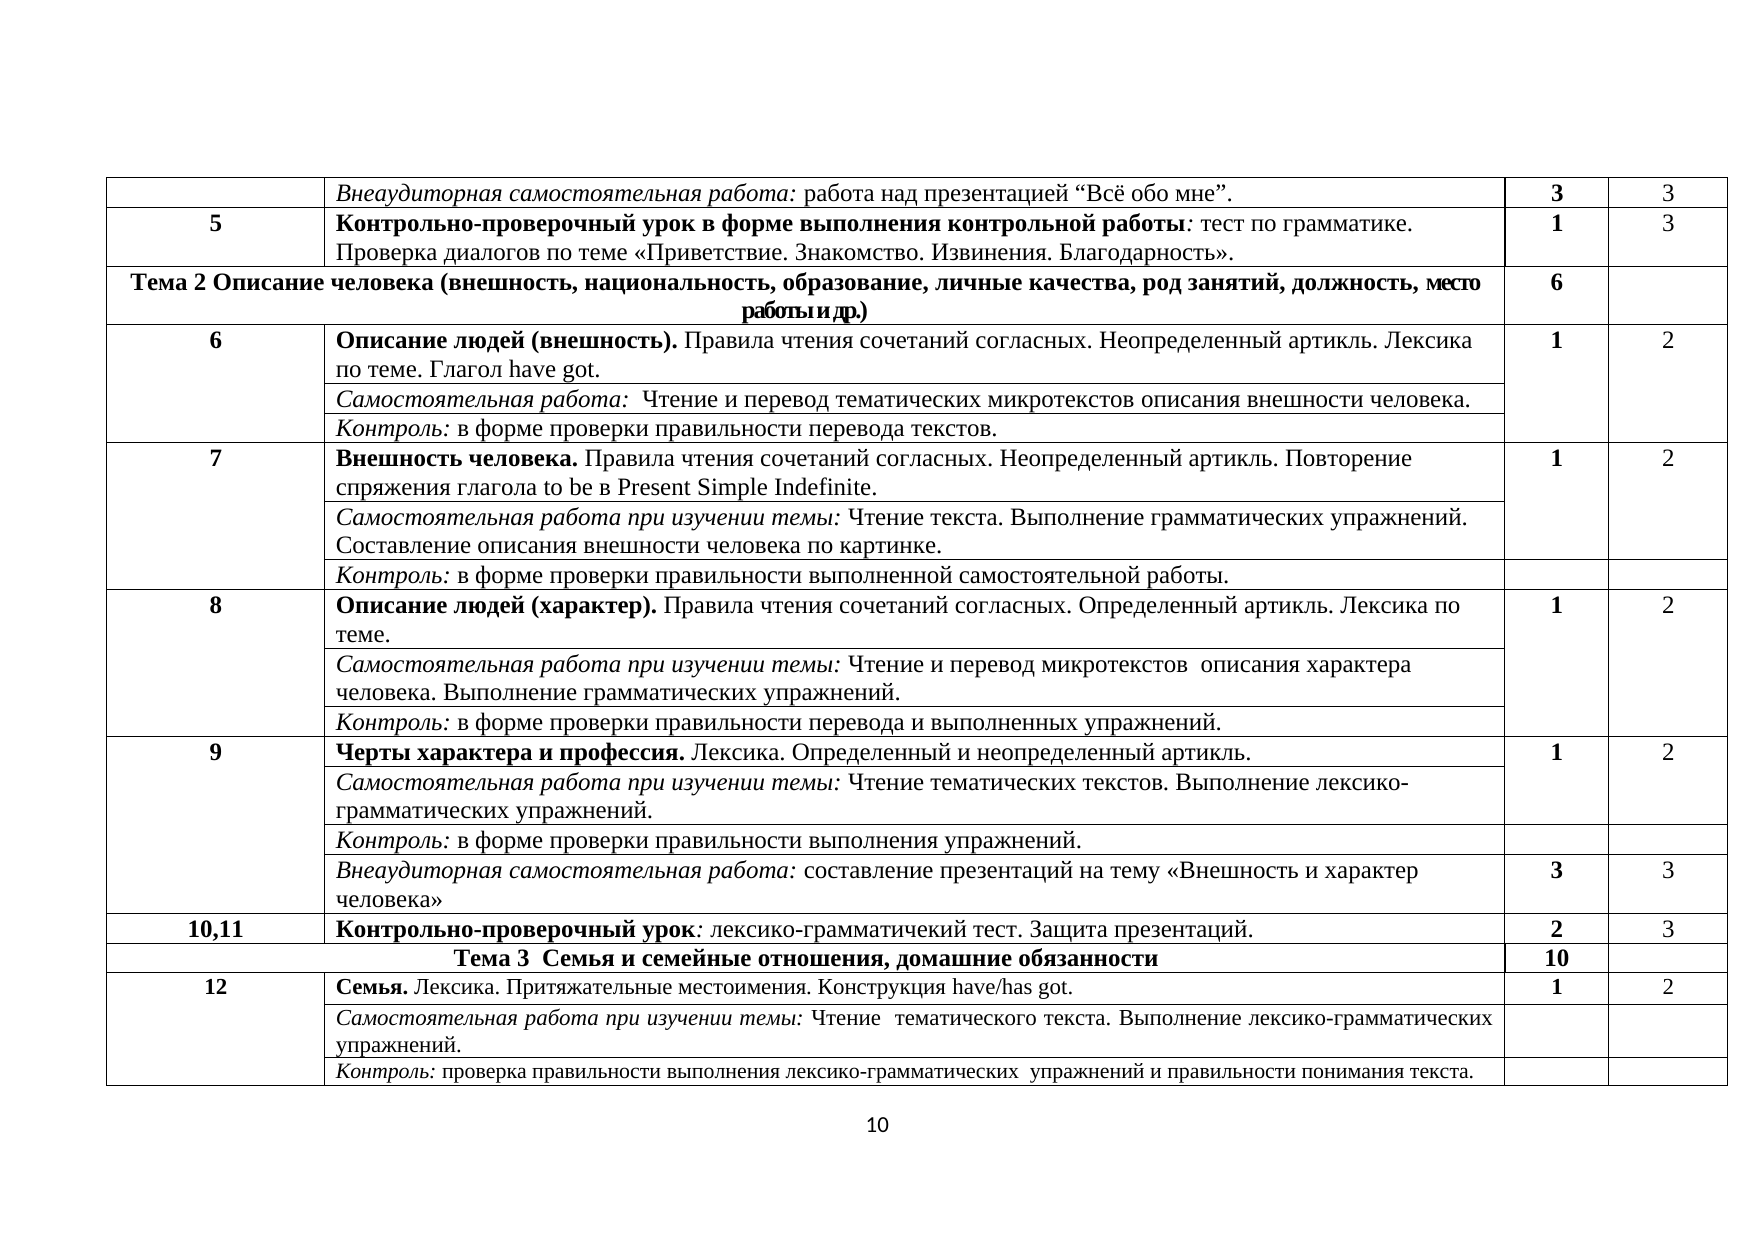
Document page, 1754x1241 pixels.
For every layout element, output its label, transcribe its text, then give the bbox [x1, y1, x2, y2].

table_cell 1 [1505, 590, 1608, 736]
table_cell 2 [1609, 737, 1727, 824]
table_cell Контроль: проверка правильности выполнения лексико-грамматических упражнений и правильности понимания текста. [325, 1058, 1504, 1084]
table_cell Самостоятельная работа при изучении темы: Чтение и перевод микротекстов описания характера человека. Выполнение грамматических упражнений. [325, 649, 1504, 706]
table_cell 3 [1609, 855, 1727, 913]
table_cell 1 [1505, 737, 1608, 824]
table_cell 3 [1505, 855, 1608, 913]
table_cell 2 [1505, 914, 1608, 942]
table_cell 2 [1609, 590, 1727, 736]
table_cell Тема 3 Семья и семейные отношения, домашние обязанности [107, 944, 1504, 972]
table_cell 3 [1609, 208, 1727, 266]
table_cell 1 [1505, 973, 1608, 1003]
table_cell 10,11 [107, 914, 324, 942]
table_cell 2 [1609, 325, 1727, 442]
table_cell Внешность человека. Правила чтения сочетаний согласных. Неопределенный артикль. Повторение спряжения глагола to be в Present Simple Indefinite. [325, 443, 1504, 501]
table_cell Самостоятельная работа при изучении темы: Чтение текста. Выполнение грамматических упражнений. Составление описания внешности человека по картинке. [325, 502, 1504, 559]
table_cell 2 [1609, 973, 1727, 1003]
table_cell [1609, 267, 1727, 324]
table_cell Контрольно-проверочный урок: лексико-грамматичекий тест. Защита презентаций. [325, 914, 1504, 942]
table_cell Контроль: в форме проверки правильности перевода и выполненных упражнений. [325, 707, 1504, 736]
table_cell 10 [1506, 944, 1608, 972]
table_cell Внеаудиторная самостоятельная работа: составление презентаций на тему «Внешность и характер человека» [325, 855, 1504, 913]
table_cell Самостоятельная работа при изучении темы: Чтение тематического текста. Выполнение лексико-грамматических упражнений. [325, 1005, 1504, 1057]
table_cell [1505, 1005, 1608, 1057]
table_cell Самостоятельная работа при изучении темы: Чтение тематических текстов. Выполнение лексико-грамматических упражнений. [325, 767, 1504, 824]
table_cell [1609, 560, 1727, 589]
table_cell 1 [1505, 325, 1608, 442]
table_cell [1609, 1005, 1727, 1057]
table_cell 9 [107, 737, 324, 913]
table_cell Описание людей (характер). Правила чтения сочетаний согласных. Определенный артикль. Лексика по теме. [325, 590, 1504, 648]
table_cell Контроль: в форме проверки правильности выполнения упражнений. [325, 825, 1504, 854]
table_cell 12 [107, 973, 324, 1084]
table_cell [1609, 825, 1727, 854]
table_cell 5 [107, 208, 324, 266]
table_cell [1505, 825, 1608, 854]
table_header 3 [1609, 178, 1727, 207]
table_cell Контрольно-проверочный урок в форме выполнения контрольной работы: тест по грамматике. Проверка диалогов по теме «Приветствие. Знакомство. Извинения. Благодарность». [325, 208, 1504, 266]
table_cell Описание людей (внешность). Правила чтения сочетаний согласных. Неопределенный артикль. Лексика по теме. Глагол have got. [325, 325, 1504, 383]
table_cell Черты характера и профессия. Лексика. Определенный и неопределенный артикль. [325, 737, 1504, 766]
table_cell 1 [1505, 443, 1608, 559]
table_header [107, 178, 324, 207]
table_cell 8 [107, 590, 324, 736]
table_cell Контроль: в форме проверки правильности перевода текстов. [325, 414, 1504, 442]
table_cell 1 [1506, 208, 1608, 266]
table_header Внеаудиторная самостоятельная работа: работа над презентацией “Всё обо мне”. [325, 178, 1504, 207]
table_cell 6 [1505, 267, 1608, 324]
table_cell [1609, 1058, 1727, 1084]
table_cell 7 [107, 443, 324, 589]
table_cell 3 [1609, 914, 1727, 942]
table_cell [1609, 944, 1727, 972]
table_cell 6 [107, 325, 324, 442]
table_cell 2 [1609, 443, 1727, 559]
table_cell Самостоятельная работа: Чтение и перевод тематических микротекстов описания внешности человека. [325, 384, 1504, 412]
table_cell [1505, 560, 1608, 589]
table_cell Семья. Лексика. Притяжательные местоимения. Конструкция have/has got. [325, 973, 1504, 1003]
table_cell Тема 2 Описание человека (внешность, национальность, образование, личные качества, род занятий, должность, место работы и др.) [107, 267, 1504, 324]
table_cell [1505, 1058, 1608, 1084]
table_cell Контроль: в форме проверки правильности выполненной самостоятельной работы. [325, 560, 1504, 589]
table_header 3 [1506, 178, 1608, 207]
